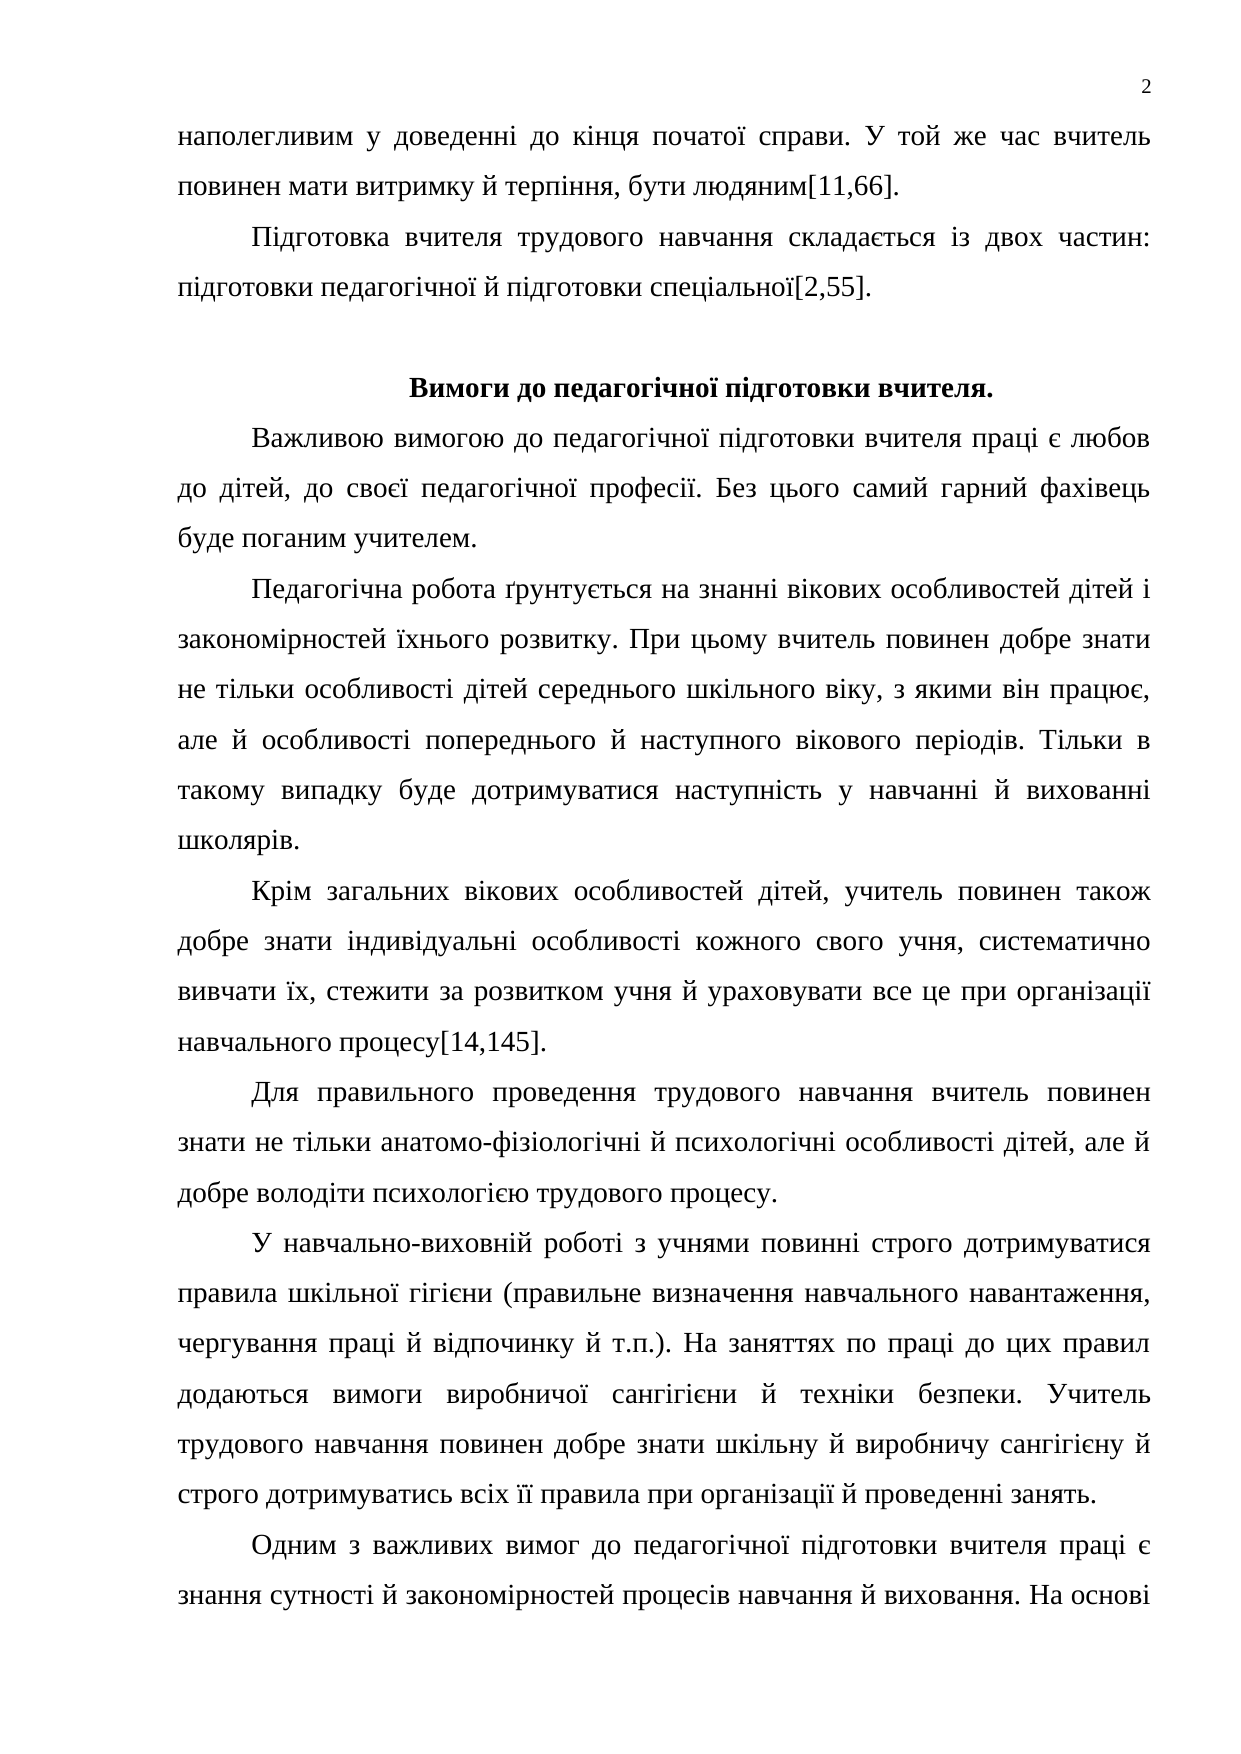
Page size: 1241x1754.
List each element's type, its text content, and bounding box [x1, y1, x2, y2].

text Підготовка вчителя трудового навчання складається із двох частин: підготовки педагогічної й підготовки спеціальної[2,55]. [177, 219, 1152, 303]
text Важливою вимогою до педагогічної підготовки вчителя праці є любов до дітей, до своєї педагогічної професії. Без цього самий гарний фахівець буде поганим учителем. [177, 420, 1152, 554]
text Крім загальних вікових особливостей дітей, учитель повинен також добре знати індивідуальні особливості кожного свого учня, систематично вивчати їх, стежити за розвитком учня й ураховувати все це при організації навчального процесу[14,145]. [177, 873, 1152, 1057]
text Педагогічна робота ґрунтується на знанні вікових особливостей дітей і закономірностей їхнього розвитку. При цьому вчитель повинен добре знати не тільки особливості дітей середнього шкільного віку, з якими він працює, але й особливості попереднього й наступного вікового періодів. Тільки в такому випадку буде дотримуватися наступність у навчанні й вихованні школярів. [177, 571, 1152, 856]
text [177, 118, 1152, 202]
text Вимоги до педагогічної підготовки вчителя. [177, 370, 1152, 403]
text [177, 1527, 1152, 1611]
text Для правильного проведення трудового навчання вчитель повинен знати не тільки анатомо-фізіологічні й психологічні особливості дітей, але й добре володіти психологією трудового процесу. [177, 1074, 1152, 1208]
text У навчально-виховній роботі з учнями повинні строго дотримуватися правила шкільної гігієни (правильне визначення навчального навантаження, чергування праці й відпочинку й т.п.). На заняттях по праці до цих правил додаються вимоги виробничої сангігієни й техніки безпеки. Учитель трудового навчання повинен добре знати шкільну й виробничу сангігієну й строго дотримуватись всіх її правила при організації й проведенні занять. [177, 1225, 1152, 1510]
